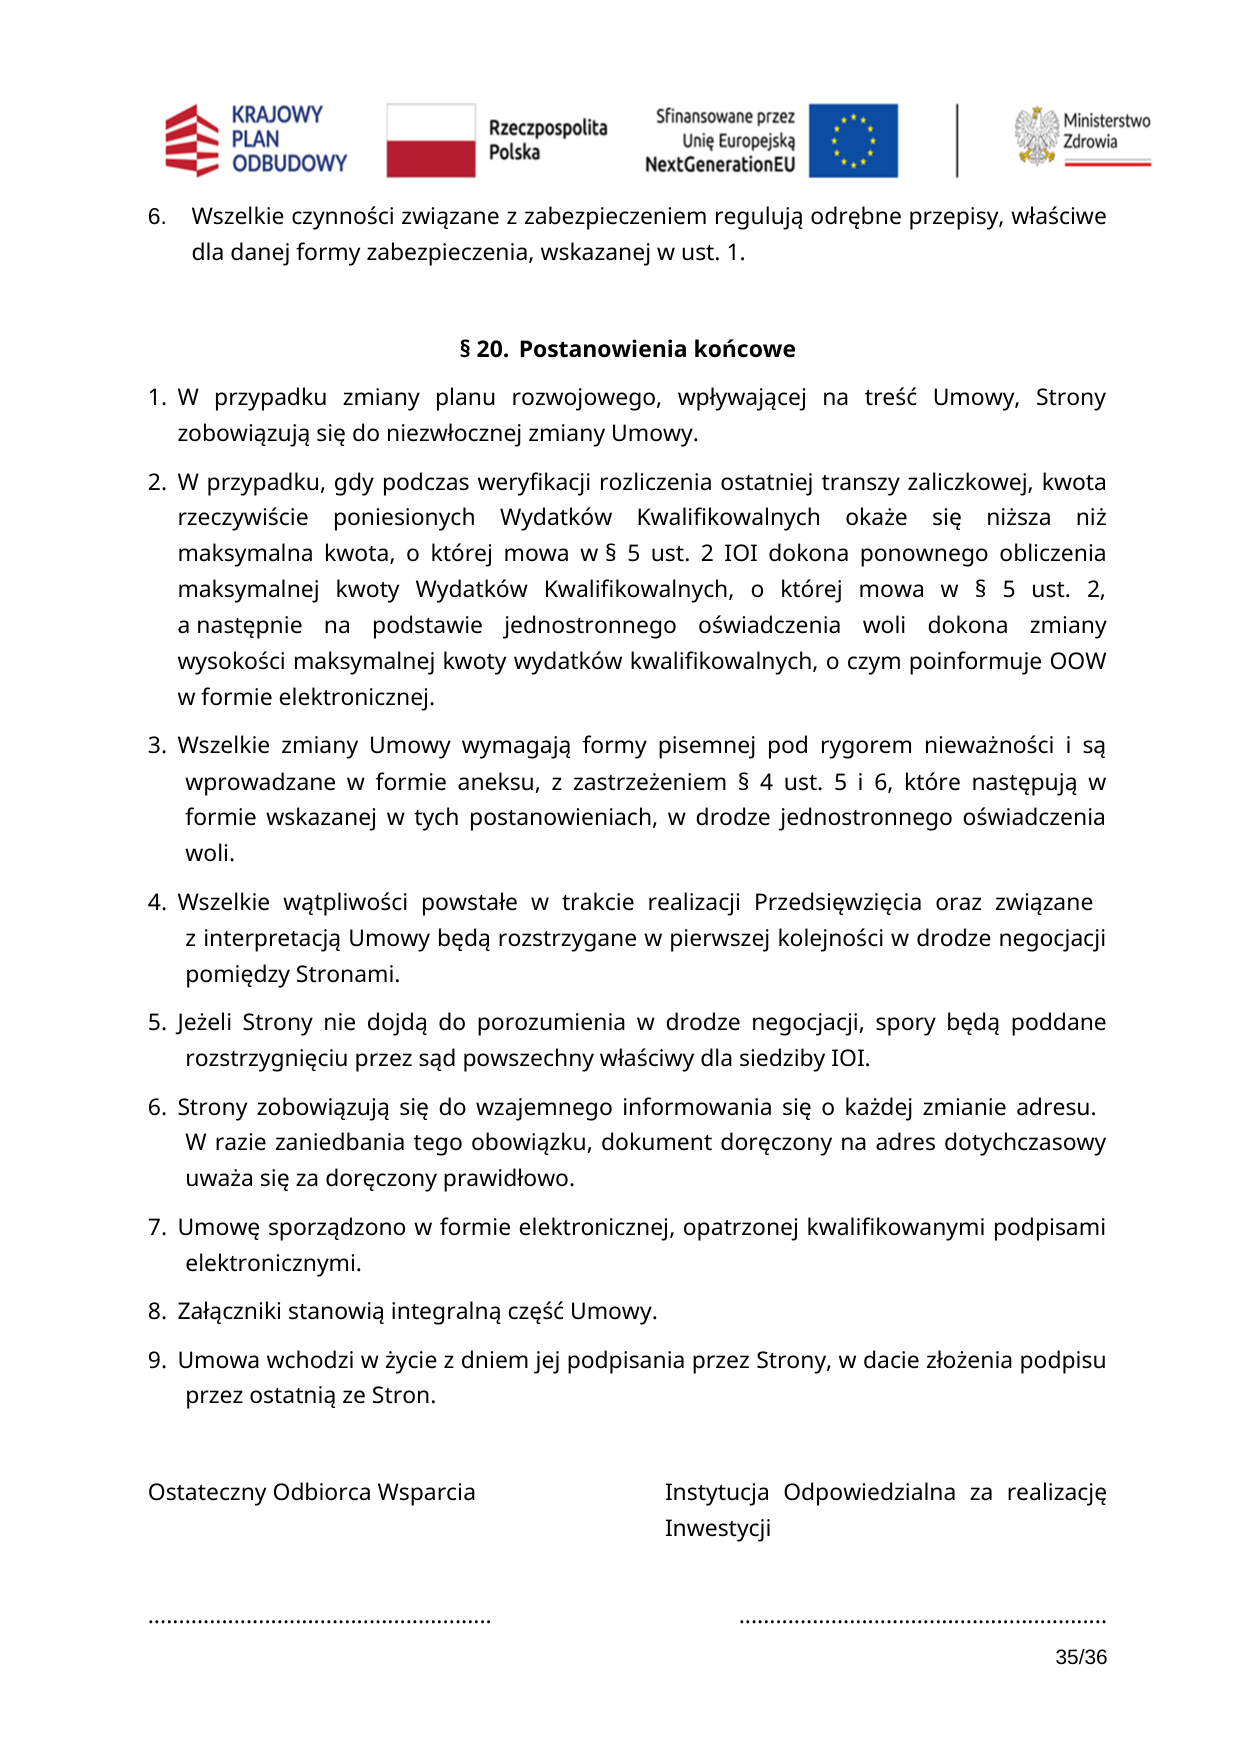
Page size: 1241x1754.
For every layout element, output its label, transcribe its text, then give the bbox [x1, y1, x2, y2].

picture [147, 73, 1172, 200]
list Umowa wchodzi w życie z dniem jej podpisania przez Strony, w dacie złożenia podpisu przez ostatnią ze Stron. [148, 1343, 1107, 1411]
list Wszelkie czynności związane z zabezpieczeniem regulują odrębne przepisy, właściwe dla danej formy zabezpieczenia, wskazanej w ust. 1. [148, 200, 1107, 267]
list Strony zobowiązują się do wzajemnego informowania się o każdej zmianie adresu. W razie zaniedbania tego obowiązku, dokument doręczony na adres dotychczasowy uważa się za doręczony prawidłowo. [148, 1090, 1107, 1193]
list W przypadku zmiany planu rozwojowego, wpływającej na treść Umowy, Strony zobowiązują się do niezwłocznej zmiany Umowy. [148, 381, 1107, 448]
list W przypadku, gdy podczas weryfikacji rozliczenia ostatniej transzy zaliczkowej, kwota rzeczywiście poniesionych Wydatków Kwalifikowalnych okaże się niższa niż maksymalna kwota, o której mowa w § 5 ust. 2 IOI dokona ponownego obliczenia maksymalnej kwoty Wydatków Kwalifikowalnych, o której mowa w § 5 ust. 2, a następnie na podstawie jednostronnego oświadczenia woli dokona zmiany wysokości maksymalnej kwoty wydatków kwalifikowalnych, o czym poinformuje OOW w formie elektronicznej. [148, 465, 1107, 712]
list Umowę sporządzono w formie elektronicznej, opatrzonej kwalifikowanymi podpisami elektronicznymi. [148, 1211, 1107, 1278]
list Wszelkie zmiany Umowy wymagają formy pisemnej pod rygorem nieważności i są wprowadzane w formie aneksu, z zastrzeżeniem § 4 ust. 5 i 6, które następują w formie wskazanej w tych postanowieniach, w drodze jednostronnego oświadczenia woli. [148, 729, 1107, 868]
list Jeżeli Strony nie dojdą do porozumienia w drodze negocjacji, spory będą poddane rozstrzygnięciu przez sąd powszechny właściwy dla siedziby IOI. [148, 1006, 1107, 1073]
text ........................................................ ............................................................ [148, 1599, 1107, 1631]
list Wszelkie wątpliwości powstałe w trakcie realizacji Przedsięwzięcia oraz związane z interpretacją Umowy będą rozstrzygane w pierwszej kolejności w drodze negocjacji pomiędzy Stronami. [148, 886, 1107, 989]
subtitle Ostateczny Odbiorca Wsparcia Instytucja Odpowiedzialna za realizację Inwestycji [148, 1476, 1107, 1543]
text § 20. Postanowienia końcowe [148, 333, 1107, 364]
list Załączniki stanowią integralną część Umowy. [148, 1295, 1107, 1326]
